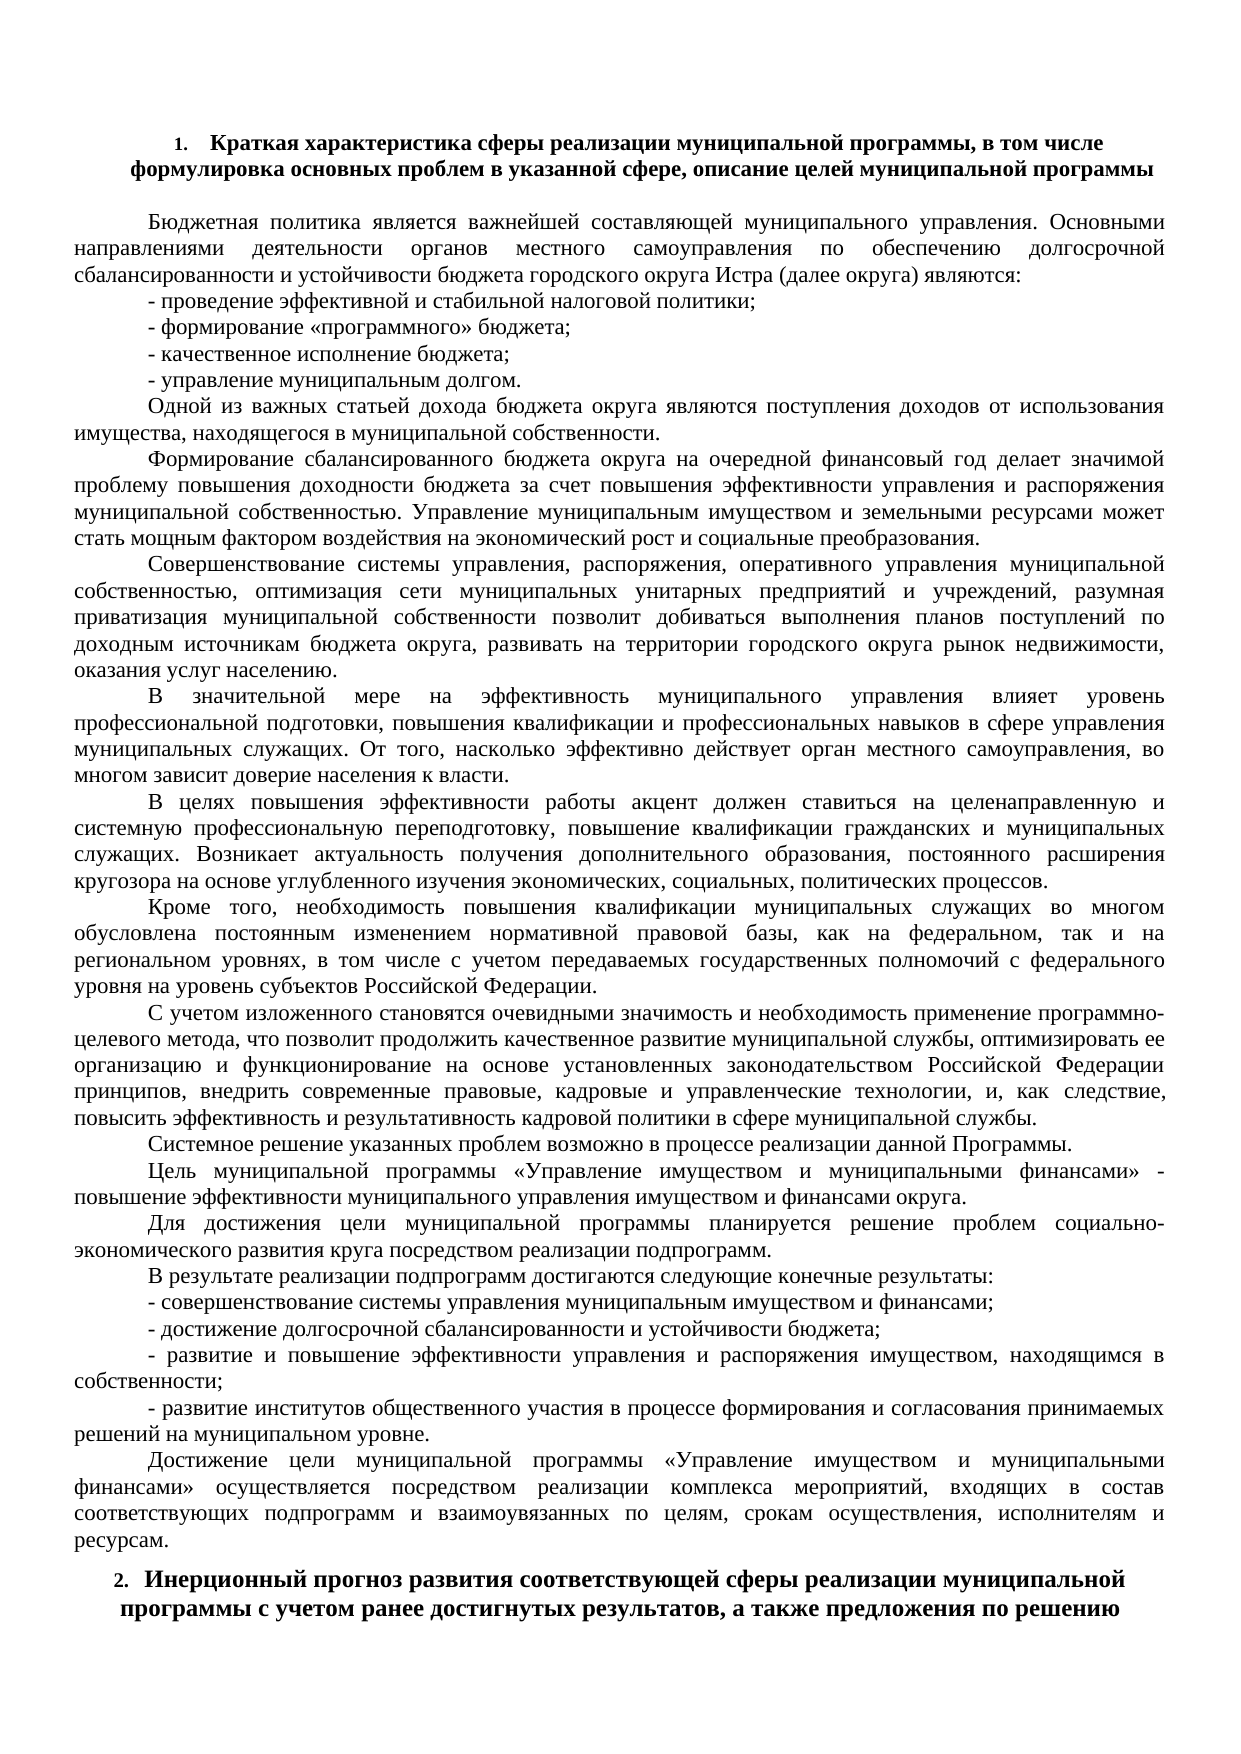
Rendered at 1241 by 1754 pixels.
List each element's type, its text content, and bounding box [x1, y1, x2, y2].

text Достижение цели муниципальной программы «Управление имуществом и муниципальными финансами» осуществляется посредством реализации комплекса мероприятий, входящих в состав соответствующих подпрограмм и взаимоувязанных по целям, срокам осуществления, исполнителям и ресурсам. [74, 1447, 1166, 1552]
text - достижение долгосрочной сбалансированности и устойчивости бюджета; [74, 1315, 1166, 1341]
text Системное решение указанных проблем возможно в процессе реализации данной Программы. [74, 1130, 1166, 1157]
text Бюджетная политика является важнейшей составляющей муниципального управления. Основными направлениями деятельности органов местного самоуправления по обеспечению долгосрочной сбалансированности и устойчивости бюджета городского округа Истра (далее округа) являются: [74, 208, 1166, 287]
text - качественное исполнение бюджета; [74, 340, 1166, 366]
text - развитие институтов общественного участия в процессе формирования и согласования принимаемых решений на муниципальном уровне. [74, 1394, 1166, 1447]
text С учетом изложенного становятся очевидными значимость и необходимость применение программно-целевого метода, что позволит продолжить качественное развитие муниципальной службы, оптимизировать ее организацию и функционирование на основе установленных законодательством Российской Федерации принципов, внедрить современные правовые, кадровые и управленческие технологии, и, как следствие, повысить эффективность и результативность кадровой политики в сфере муниципальной службы. [74, 998, 1166, 1130]
text - формирование «программного» бюджета; [74, 313, 1166, 340]
text В результате реализации подпрограмм достигаются следующие конечные результаты: [74, 1262, 1166, 1288]
text - совершенствование системы управления муниципальным имуществом и финансами; [74, 1288, 1166, 1315]
text - развитие и повышение эффективности управления и распоряжения имуществом, находящимся в собственности; [74, 1341, 1166, 1394]
text Совершенствование системы управления, распоряжения, оперативного управления муниципальной собственностью, оптимизация сети муниципальных унитарных предприятий и учреждений, разумная приватизация муниципальной собственности позволит добиваться выполнения планов поступлений по доходным источникам бюджета округа, развивать на территории городского округа рынок недвижимости, оказания услуг населению. [74, 551, 1166, 682]
text В значительной мере на эффективность муниципального управления влияет уровень профессиональной подготовки, повышения квалификации и профессиональных навыков в сфере управления муниципальных служащих. От того, насколько эффективно действует орган местного самоуправления, во многом зависит доверие населения к власти. [74, 682, 1166, 788]
text В целях повышения эффективности работы акцент должен ставиться на целенаправленную и системную профессиональную переподготовку, повышение квалификации гражданских и муниципальных служащих. Возникает актуальность получения дополнительного образования, постоянного расширения кругозора на основе углубленного изучения экономических, социальных, политических процессов. [74, 788, 1166, 893]
text Кроме того, необходимость повышения квалификации муниципальных служащих во многом обусловлена постоянным изменением нормативной правовой базы, как на федеральном, так и на региональном уровнях, в том числе с учетом передаваемых государственных полномочий с федерального уровня на уровень субъектов Российской Федерации. [74, 893, 1166, 998]
text Формирование сбалансированного бюджета округа на очередной финансовый год делает значимой проблему повышения доходности бюджета за счет повышения эффективности управления и распоряжения муниципальной собственностью. Управление муниципальным имуществом и земельными ресурсами может стать мощным фактором воздействия на экономический рост и социальные преобразования. [74, 445, 1166, 551]
text Цель муниципальной программы «Управление имуществом и муниципальными финансами» - повышение эффективности муниципального управления имуществом и финансами округа. [74, 1157, 1166, 1209]
list Краткая характеристика сферы реализации муниципальной программы, в том числе формулировка основных проблем в указанной сфере, описание целей муниципальной программы [111, 129, 1166, 182]
text - управление муниципальным долгом. [74, 366, 1166, 392]
text Одной из важных статьей дохода бюджета округа являются поступления доходов от использования имущества, находящегося в муниципальной собственности. [74, 392, 1166, 445]
text Для достижения цели муниципальной программы планируется решение проблем социально-экономического развития круга посредством реализации подпрограмм. [74, 1209, 1166, 1262]
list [73, 1564, 1166, 1622]
text - проведение эффективной и стабильной налоговой политики; [74, 287, 1166, 313]
